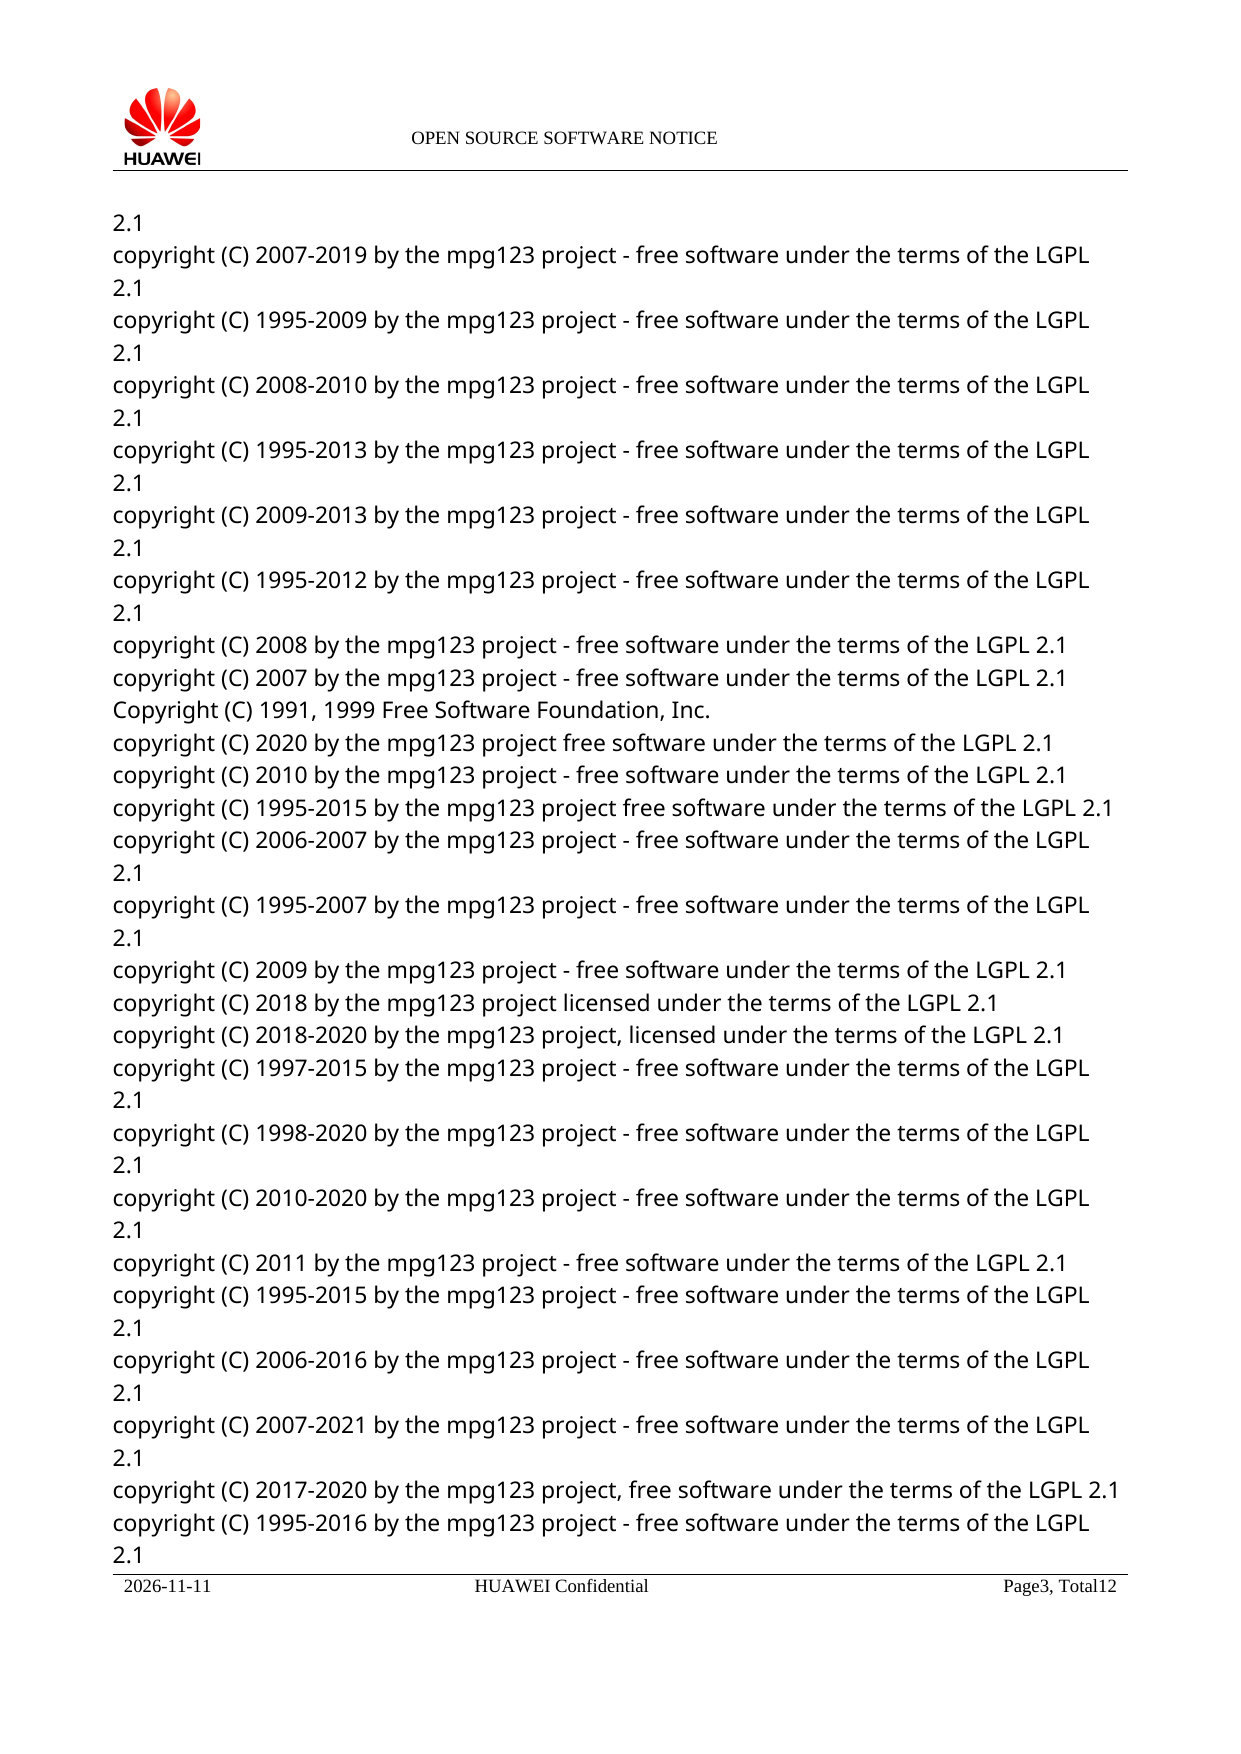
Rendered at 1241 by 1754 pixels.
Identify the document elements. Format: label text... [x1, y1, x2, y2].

picture [124, 88, 201, 165]
